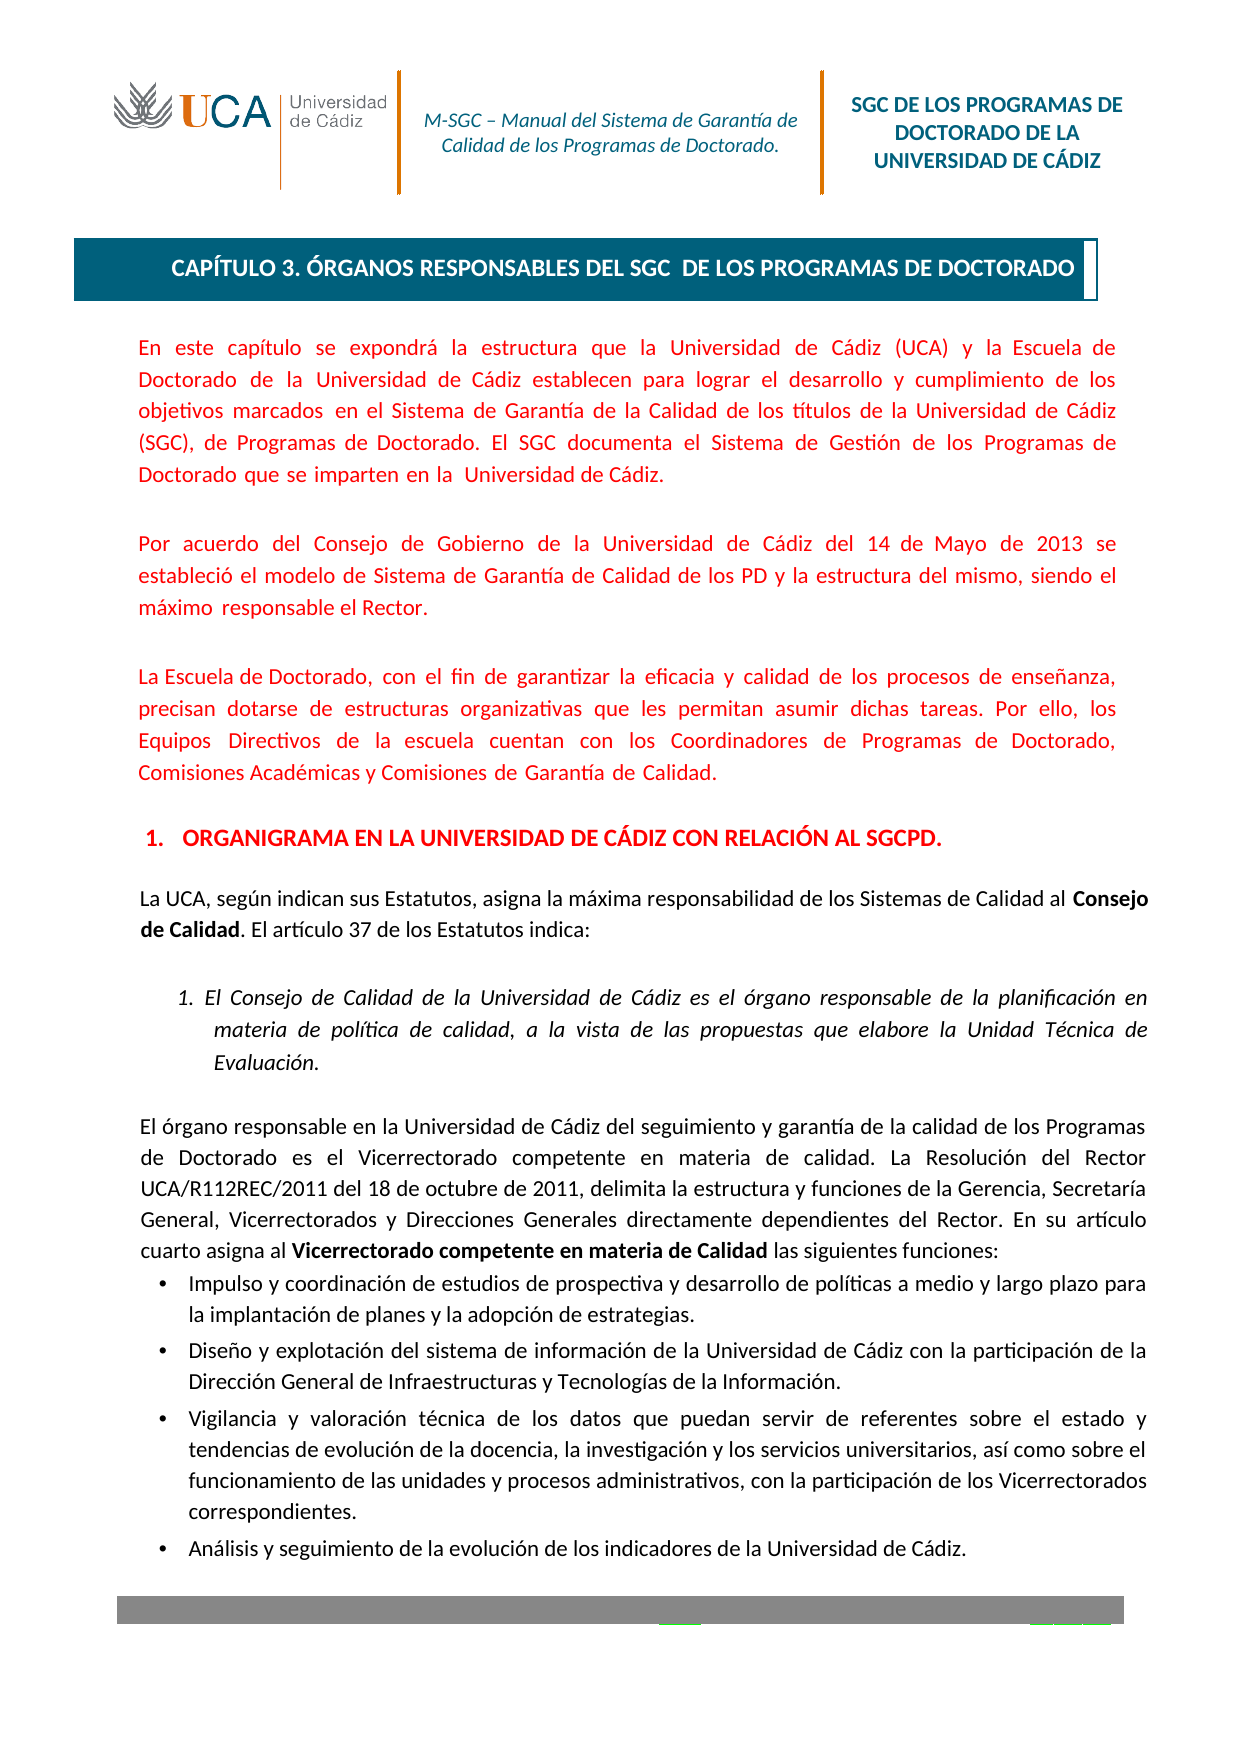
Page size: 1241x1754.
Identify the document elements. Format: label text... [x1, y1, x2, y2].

text 1. El Consejo de Calidad de la Universidad de Cádiz es el órgano responsable de la planificación en materia de política de calidad, a la vista de las propuestas que elabore la Unidad Técnica de Evaluación. [177, 983, 1150, 1076]
picture [111, 76, 392, 195]
list Vigilancia y valoración técnica de los datos que puedan servir de referentes sobre el estado y tendencias de evolución de la docencia, la investigación y los servicios universitarios, así como sobre el funcionamiento de las unidades y procesos administrativos, con la participación de los Vicerrectorados correspondientes. [159, 1404, 1148, 1525]
table_header [1084, 241, 1096, 299]
list Análisis y seguimiento de la evolución de los indicadores de la Universidad de Cádiz. [159, 1534, 1148, 1562]
subtitle ORGANIGRAMA EN LA UNIVERSIDAD DE CÁDIZ CON RELACIÓN AL SGCPD. [145, 822, 1148, 852]
text Por acuerdo del Consejo de Gobierno de la Universidad de Cádiz del 14 de Mayo de 2013 se estableció el modelo de Sistema de Garantía de Calidad de los PD y la estructura del mismo, siendo el máximo responsable el Rector. [138, 529, 1117, 621]
text En este capítulo se expondrá la estructura que la Universidad de Cádiz (UCA) y la Escuela de Doctorado de la Universidad de Cádiz establecen para lograr el desarrollo y cumplimiento de los objetivos marcados en el Sistema de Garantía de la Calidad de los títulos de la Universidad de Cádiz (SGC), de Programas de Doctorado. El SGC documenta el Sistema de Gestión de los Programas de Doctorado que se imparten en la Universidad de Cádiz. [138, 333, 1117, 488]
text La UCA, según indican sus Estatutos, asigna la máxima responsabilidad de los Sistemas de Calidad al Consejo de Calidad. El artículo 37 de los Estatutos indica: [139, 884, 1148, 944]
text La Escuela de Doctorado, con el fin de garantizar la eficacia y calidad de los procesos de enseñanza, precisan dotarse de estructuras organizativas que les permitan asumir dichas tareas. Por ello, los Equipos Directivos de la escuela cuentan con los Coordinadores de Programas de Doctorado, Comisiones Académicas y Comisiones de Garantía de Calidad. [138, 662, 1117, 786]
list Impulso y coordinación de estudios de prospectiva y desarrollo de políticas a medio y largo plazo para la implantación de planes y la adopción de estrategias. [159, 1269, 1148, 1328]
text El órgano responsable en la Universidad de Cádiz del seguimiento y garantía de la calidad de los Programas de Doctorado es el Vicerrectorado competente en materia de calidad. La Resolución del Rector UCA/R112REC/2011 del 18 de octubre de 2011, delimita la estructura y funciones de la Gerencia, Secretaría General, Vicerrectorados y Direcciones Generales directamente dependientes del Rector. En su artículo cuarto asigna al Vicerrectorado competente en materia de Calidad las siguientes funciones: [139, 1112, 1148, 1264]
list Diseño y explotación del sistema de información de la Universidad de Cádiz con la participación de la Dirección General de Infraestructuras y Tecnologías de la Información. [159, 1336, 1148, 1395]
table_header CAPÍTULO 3. ÓRGANOS RESPONSABLES DEL SGC DE LOS PROGRAMAS DE DOCTORADO [77, 241, 1084, 299]
